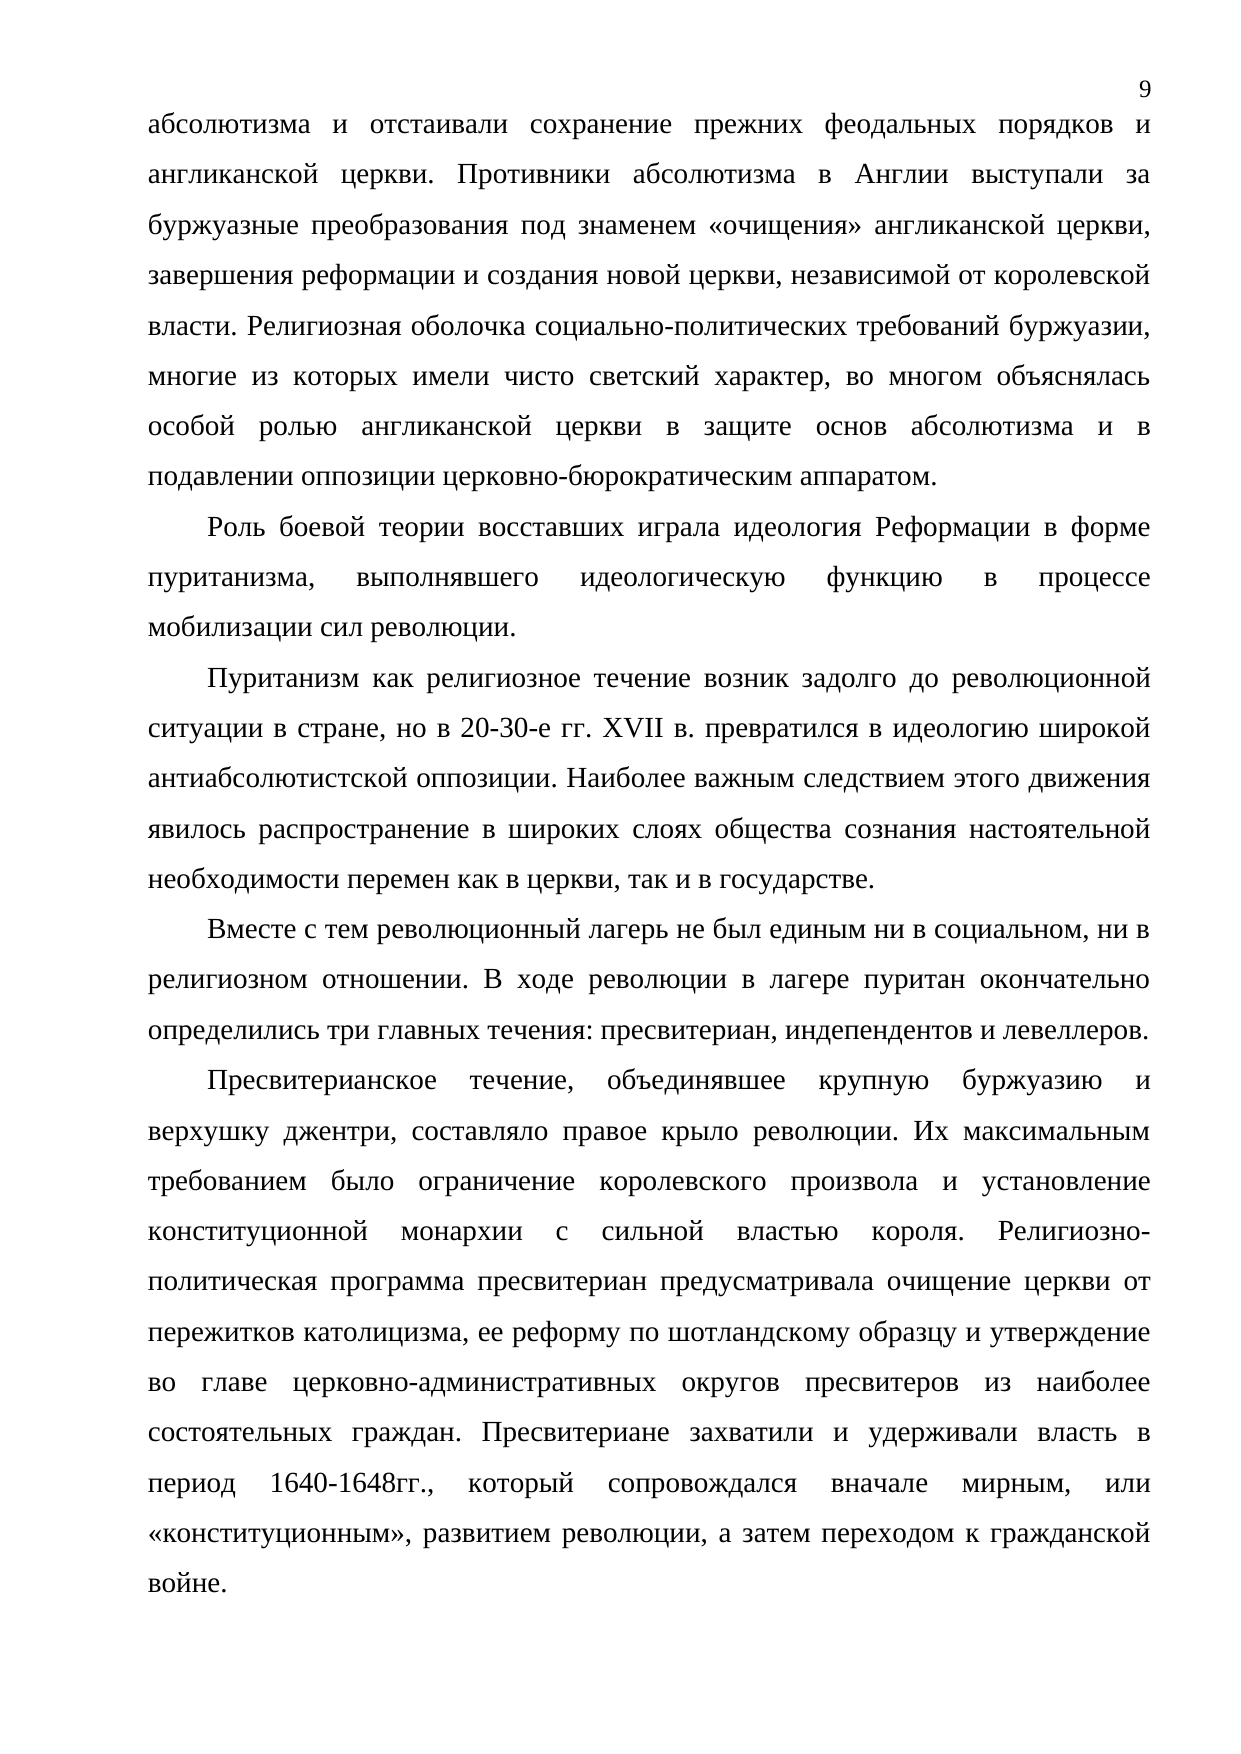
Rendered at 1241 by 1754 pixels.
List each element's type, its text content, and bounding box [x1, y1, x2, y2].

text Пуританизм как религиозное течение возник задолго до революционной ситуации в стране, но в 20-30-е гг. XVII в. превратился в идеологию широкой антиабсолютистской оппозиции. Наиболее важным следствием этого движения явилось распространение в широких слоях общества сознания настоятельной необходимости перемен как в церкви, так и в государстве. [148, 660, 1152, 894]
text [148, 106, 1152, 492]
text Роль боевой теории восставших играла идеология Реформации в форме пуританизма, выполнявшего идеологическую функцию в процессе мобилизации сил революции. [148, 509, 1152, 643]
text Вместе с тем революционный лагерь не был единым ни в социальном, ни в религиозном отношении. В ходе революции в лагере пуритан окончательно определились три главных течения: пресвитериан, индепендентов и левеллеров. [148, 911, 1152, 1046]
text Пресвитерианское течение, объединявшее крупную буржуазию и верхушку джентри, составляло правое крыло революции. Их максимальным требованием было ограничение королевского произвола и установление конституционной монархии с сильной властью короля. Религиозно-политическая программа пресвитериан предусматривала очищение церкви от пережитков католицизма, ее реформу по шотландскому образцу и утверждение во главе церковно-административных округов пресвитеров из наиболее состоятельных граждан. Пресвитериане захватили и удерживали власть в период 1640-1648гг., который сопровождался вначале мирным, или «конституционным», развитием революции, а затем переходом к гражданской войне. [148, 1062, 1152, 1599]
